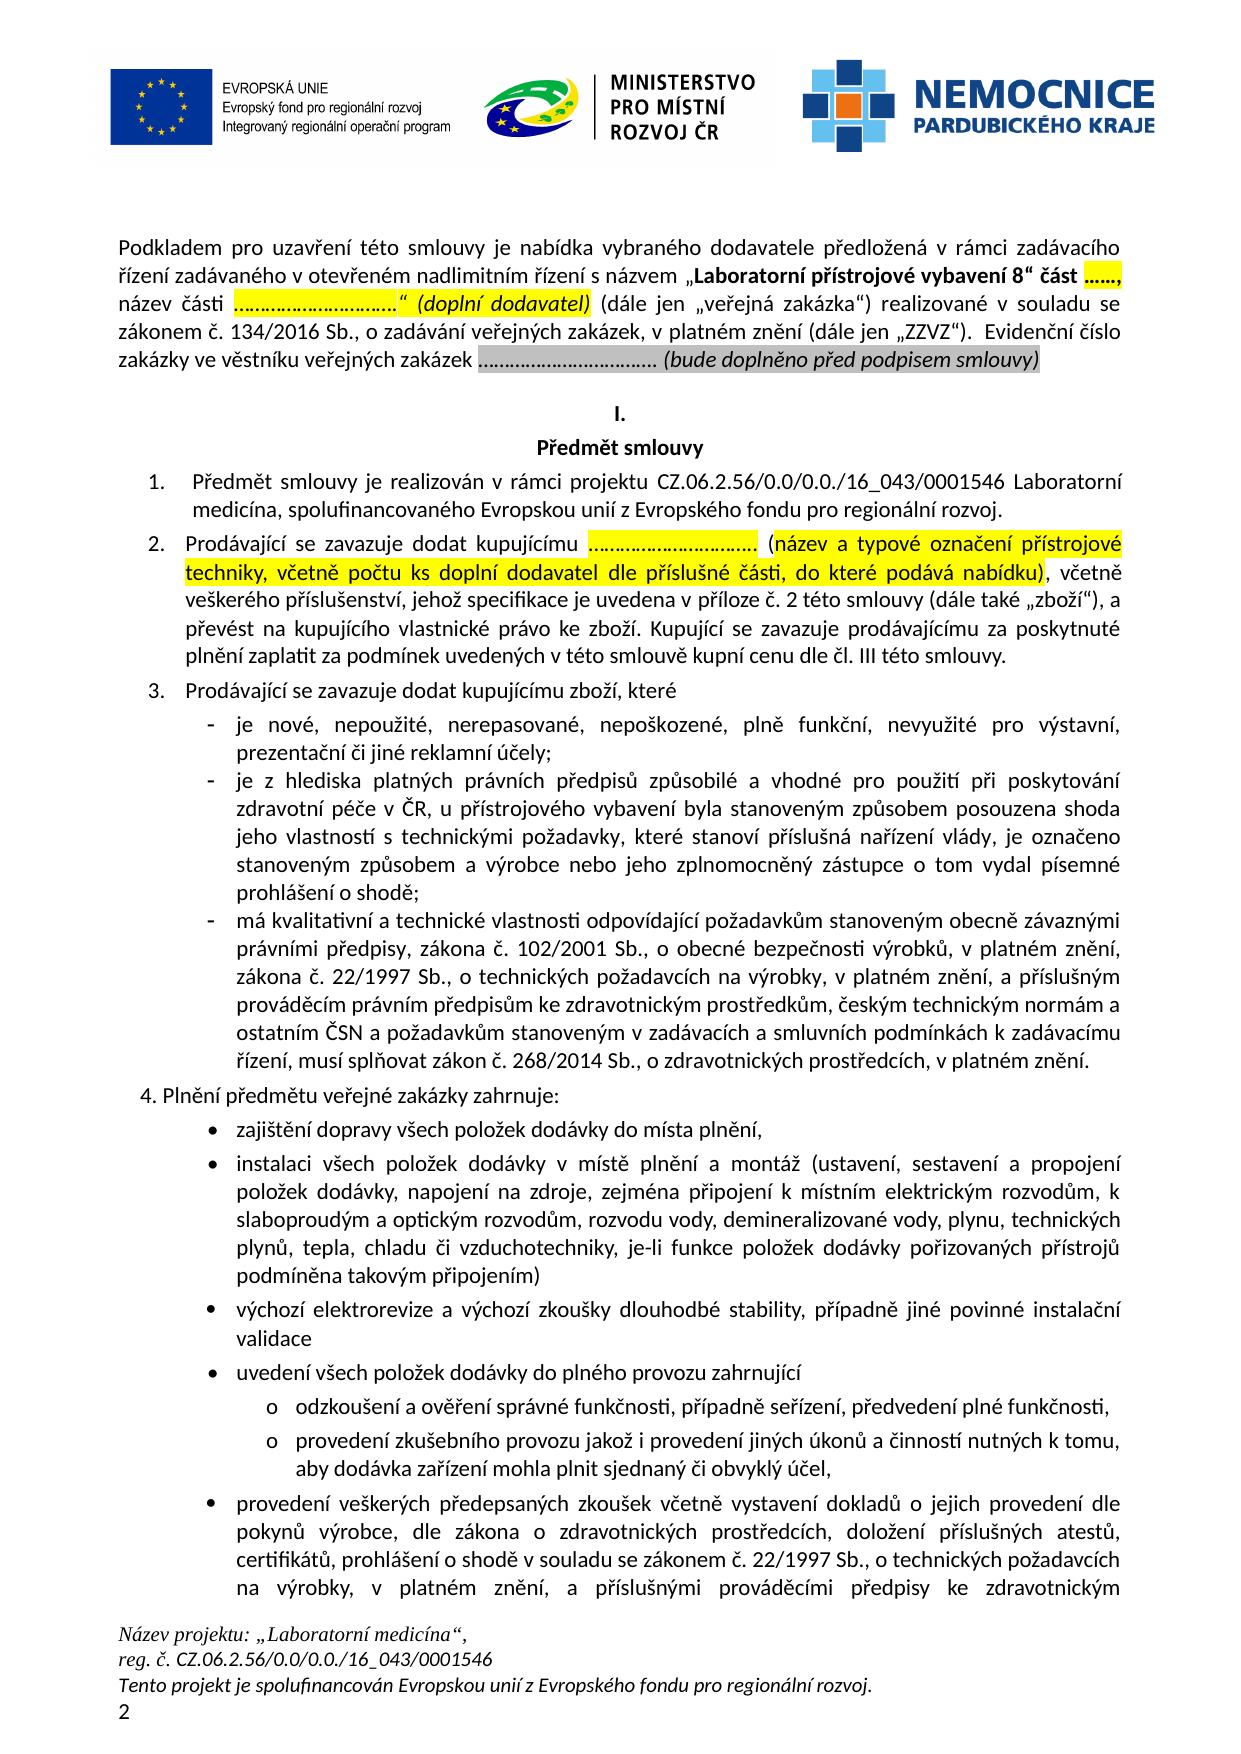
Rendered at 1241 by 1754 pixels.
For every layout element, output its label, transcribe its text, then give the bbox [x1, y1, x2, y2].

text I. [118, 399, 1122, 427]
list Prodávající se zavazuje dodat kupujícímu zboží, které [148, 676, 1122, 704]
list Prodávající se zavazuje dodat kupujícímu ………………………….. (název a typové označení přístrojové techniky, včetně počtu ks doplní dodavatel dle příslušné části, do které podává nabídku), včetně veškerého příslušenství, jehož specifikace je uvedena v příloze č. 2 této smlouvy (dále také „zboží“), a převést na kupujícího vlastnické právo ke zboží. Kupující se zavazuje prodávajícímu za poskytnuté plnění zaplatit za podmínek uvedených v této smlouvě kupní cenu dle čl. III této smlouvy. [148, 529, 1122, 670]
picture [88, 43, 777, 170]
text o odzkoušení a ověření správné funkčnosti, případně seřízení, předvedení plné funkčnosti, [118, 1392, 1122, 1420]
list je z hlediska platných právních předpisů způsobilé a vhodné pro použití při poskytování zdravotní péče v ČR, u přístrojového vybavení byla stanoveným způsobem posouzena shoda jeho vlastností s technickými požadavky, které stanoví příslušná nařízení vlády, je označeno stanoveným způsobem a výrobce nebo jeho zplnomocněný zástupce o tom vydal písemné prohlášení o shodě; [207, 766, 1122, 906]
text • uvedení všech položek dodávky do plného provozu zahrnující [118, 1358, 1122, 1386]
text • zajištění dopravy všech položek dodávky do místa plnění, [118, 1115, 1122, 1143]
text • instalaci všech položek dodávky v místě plnění a montáž (ustavení, sestavení a propojení položek dodávky, napojení na zdroje, zejména připojení k místním elektrickým rozvodům, k slaboproudým a optickým rozvodům, rozvodu vody, demineralizované vody, plynu, technických plynů, tepla, chladu či vzduchotechniky, je-li funkce položek dodávky pořizovaných přístrojů podmíněna takovým připojením) [207, 1149, 1122, 1289]
text Podkladem pro uzavření této smlouvy je nabídka vybraného dodavatele předložená v rámci zadávacího řízení zadávaného v otevřeném nadlimitním řízení s názvem „Laboratorní přístrojové vybavení 8“ část ……, název části ………………………….“ (doplní dodavatel) (dále jen „veřejná zakázka“) realizované v souladu se zákonem č. 134/2016 Sb., o zadávání veřejných zakázek, v platném znění (dále jen „ZZVZ“). Evidenční číslo zakázky ve věstníku veřejných zakázek ……………………………. (bude doplněno před podpisem smlouvy) [118, 233, 1122, 373]
text o provedení zkušebního provozu jakož i provedení jiných úkonů a činností nutných k tomu, aby dodávka zařízení mohla plnit sjednaný či obvyklý účel, [266, 1426, 1122, 1482]
list má kvalitativní a technické vlastnosti odpovídající požadavkům stanoveným obecně závaznými právními předpisy, zákona č. 102/2001 Sb., o obecné bezpečnosti výrobků, v platném znění, zákona č. 22/1997 Sb., o technických požadavcích na výrobky, v platném znění, a příslušným prováděcím právním předpisům ke zdravotnickým prostředkům, českým technickým normám a ostatním ČSN a požadavkům stanoveným v zadávacích a smluvních podmínkách k zadávacímu řízení, musí splňovat zákon č. 268/2014 Sb., o zdravotnických prostředcích, v platném znění. [207, 906, 1122, 1074]
list Předmět smlouvy je realizován v rámci projektu CZ.06.2.56/0.0/0.0./16_043/0001546 Laboratorní medicína, spolufinancovaného Evropskou unií z Evropského fondu pro regionální rozvoj. [148, 467, 1122, 523]
list je nové, nepoužité, nerepasované, nepoškozené, plně funkční, nevyužité pro výstavní, prezentační či jiné reklamní účely; [207, 710, 1122, 766]
picture [801, 58, 1155, 153]
text Předmět smlouvy [118, 433, 1122, 461]
list Plnění předmětu veřejné zakázky zahrnuje: [140, 1081, 1122, 1109]
list výchozí elektrorevize a výchozí zkoušky dlouhodbé stability, případně jiné povinné instalační validace [207, 1296, 1122, 1352]
